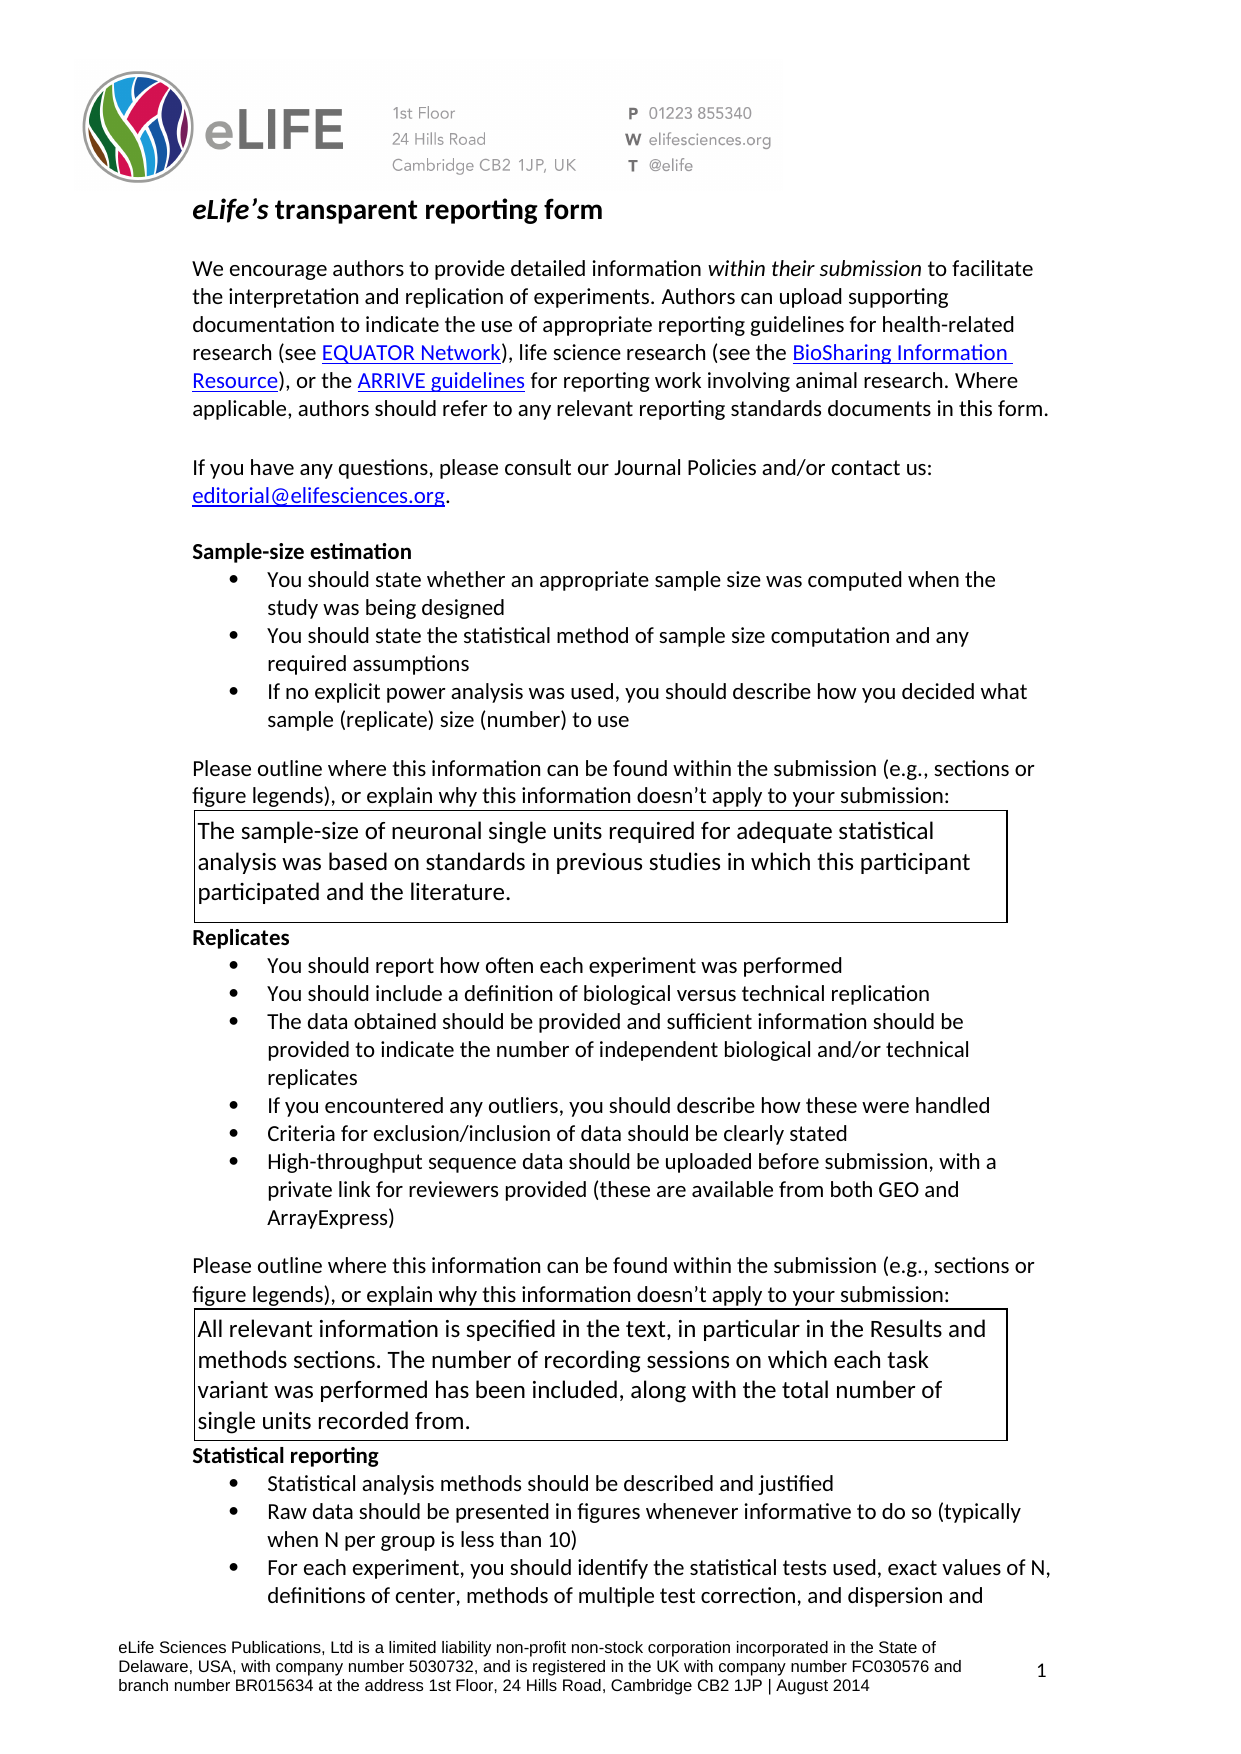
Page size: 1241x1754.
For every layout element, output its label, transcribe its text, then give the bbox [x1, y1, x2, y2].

text If you have any questions, please consult our Journal Policies and/or contact us: editorial@elifesciences.org. [192, 453, 1053, 509]
text Sample-size estimation [192, 537, 1053, 565]
list You should state the statistical method of sample size computation and any required assumptions [229, 621, 1053, 677]
text eLife’s transparent reporting form [192, 191, 1053, 226]
text We encourage authors to provide detailed information within their submission to facilitate the interpretation and replication of experiments. Authors can upload supporting documentation to indicate the use of appropriate reporting guidelines for health-related research (see EQUATOR Network), life science research (see the BioSharing Information Resource), or the ARRIVE guidelines for reporting work involving animal research. Where applicable, authors should refer to any relevant reporting standards documents in this form. [192, 254, 1053, 423]
list You should report how often each experiment was performed [229, 951, 1053, 979]
list Criteria for exclusion/inclusion of data should be clearly stated [229, 1119, 1053, 1147]
list Raw data should be presented in figures whenever informative to do so (typically when N per group is less than 10) [229, 1497, 1053, 1553]
list You should include a definition of biological versus technical replication [229, 979, 1053, 1007]
text Statistical reporting [192, 1338, 1053, 1469]
text The sample-size of neuronal single units required for adequate statistical analysis was based on standards in previous studies in which this participant participated and the literature. [195, 813, 1006, 909]
text Replicates [192, 838, 1053, 951]
picture [73, 59, 784, 191]
list High-throughput sequence data should be uploaded before submission, with a private link for reviewers provided (these are available from both GEO and ArrayExpress) [229, 1147, 1053, 1231]
list If no explicit power analysis was used, you should describe how you decided what sample (replicate) size (number) to use [229, 677, 1053, 733]
list Statistical analysis methods should be described and justified [229, 1469, 1053, 1497]
list The data obtained should be provided and sufficient information should be provided to indicate the number of independent biological and/or technical replicates [229, 1007, 1053, 1091]
text All relevant information is specified in the text, in particular in the Results and methods sections. The number of recording sessions on which each task variant was performed has been included, along with the total number of single units recorded from. [195, 1311, 1006, 1438]
list If you encountered any outliers, you should describe how these were handled [229, 1091, 1053, 1119]
list You should state whether an appropriate sample size was computed when the study was being designed [229, 565, 1053, 621]
